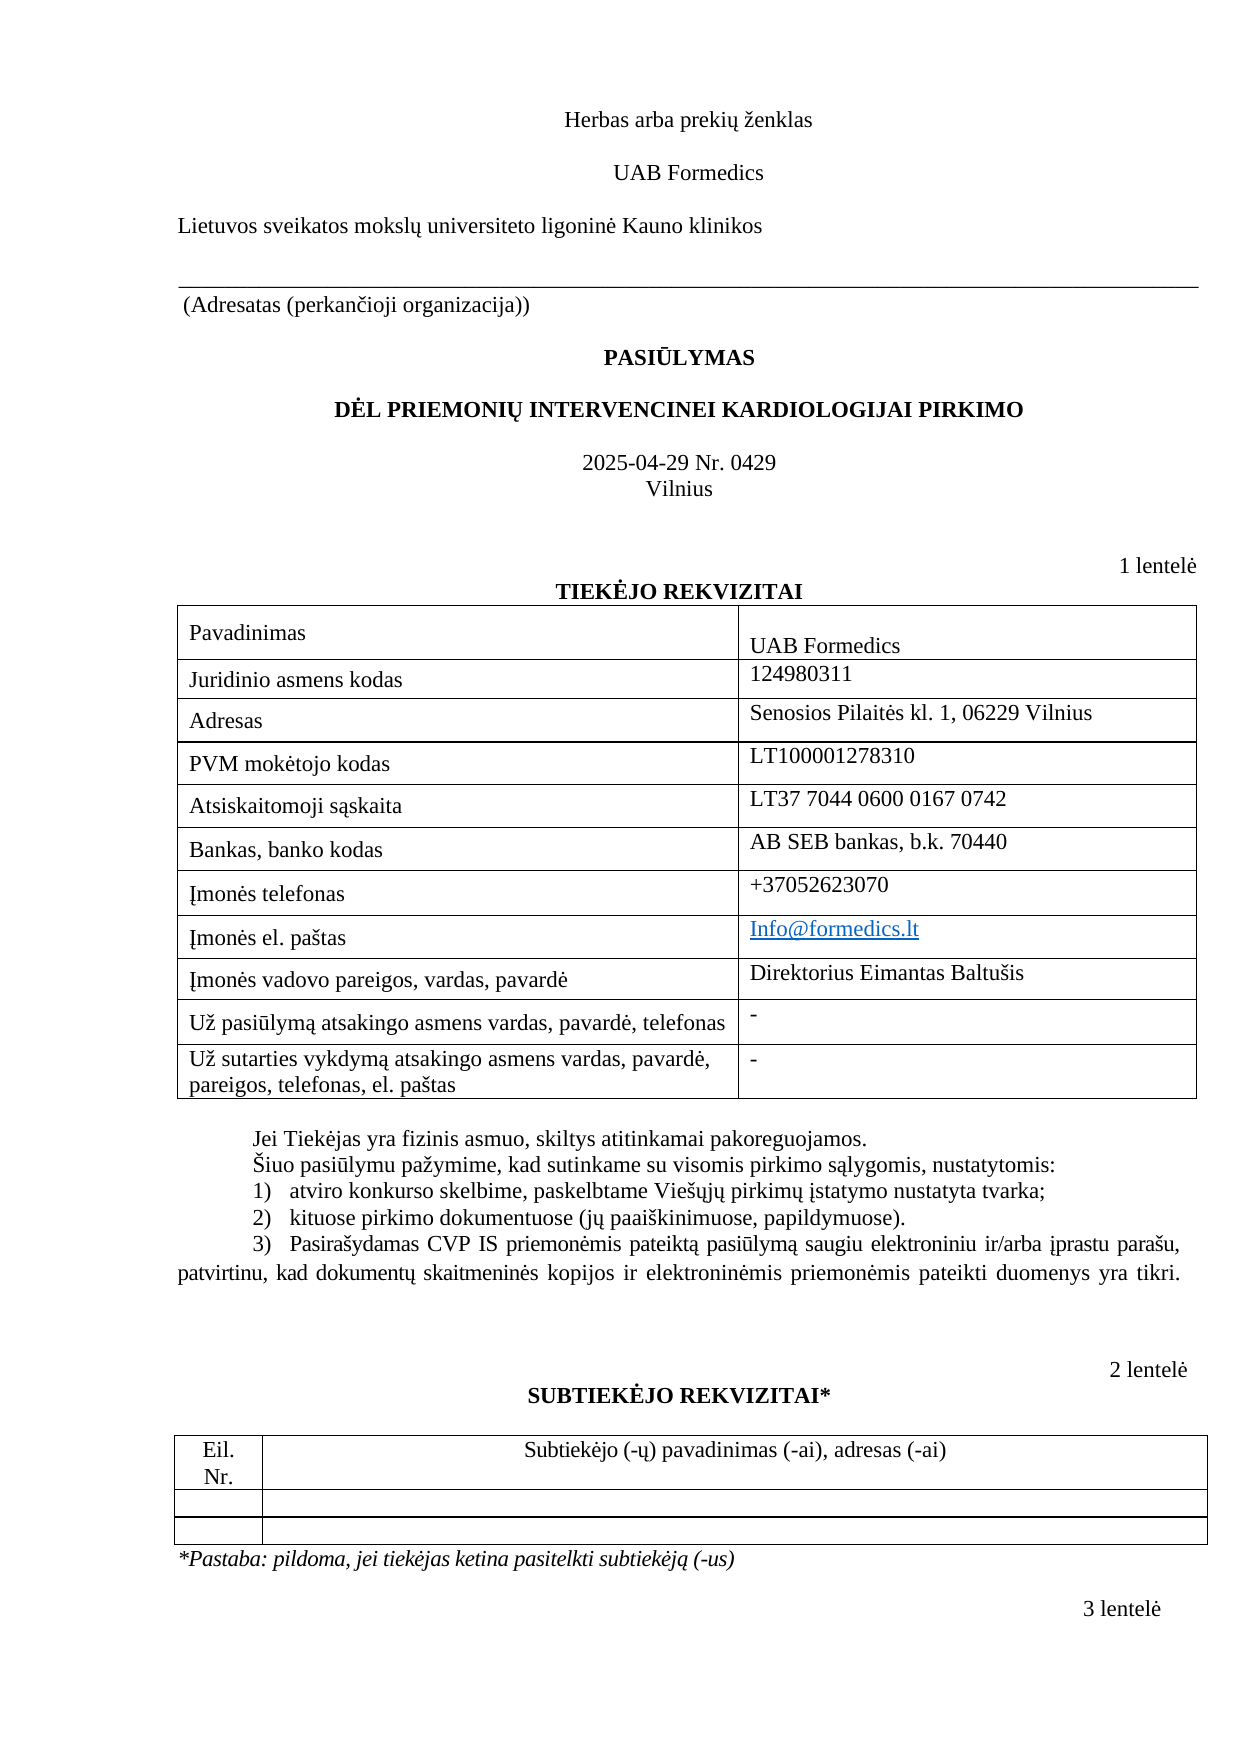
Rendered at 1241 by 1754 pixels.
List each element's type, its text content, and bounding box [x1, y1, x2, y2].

text Herbas arba prekių ženklas [177, 106, 1200, 133]
table_header UAB Formedics [739, 606, 1196, 658]
list Pasirašydamas CVP IS priemonėmis pateiktą pasiūlymą saugiu elektroniniu ir/arba įprastu parašu, patvirtinu, kad dokumentų skaitmeninės kopijos ir elektroninėmis priemonėmis pateikti duomenys yra tikri. [177, 1230, 1181, 1313]
text *Pastaba: pildoma, jei tiekėjas ketina pasitelkti subtiekėją (-us) [177, 1545, 1181, 1571]
table_cell Info@formedics.lt [739, 916, 1196, 958]
text SUBTIEKĖJO REKVIZITAI* [177, 1383, 1181, 1409]
text Vilnius [177, 475, 1181, 502]
list kituose pirkimo dokumentuose (jų paaiškinimuose, papildymuose). [177, 1204, 1181, 1230]
table_header Subtiekėjo (-ų) pavadinimas (-ai), adresas (-ai) [263, 1436, 1207, 1489]
text DĖL PRIEMONIŲ INTERVENCINEI KARDIOLOGIJAI PIRKIMO [177, 396, 1181, 423]
table_cell [263, 1490, 1207, 1516]
table_cell Adresas [178, 699, 738, 741]
table_header Eil. Nr. [175, 1436, 262, 1489]
table_cell [263, 1518, 1207, 1544]
text 3 lentelė [1002, 1595, 1181, 1622]
table_cell - [739, 1045, 1196, 1097]
table_cell Juridinio asmens kodas [178, 660, 738, 698]
table_cell Direktorius Eimantas Baltušis [739, 959, 1196, 999]
text Jei Tiekėjas yra fizinis asmuo, skiltys atitinkamai pakoreguojamos. [177, 1125, 1181, 1151]
text 2025-04-29 Nr. 0429 [177, 449, 1181, 475]
text Šiuo pasiūlymu pažymime, kad sutinkame su visomis pirkimo sąlygomis, nustatytomis: [177, 1151, 1181, 1177]
table_cell LT100001278310 [739, 743, 1196, 784]
table_cell LT37 7044 0600 0167 0742 [739, 785, 1196, 827]
table_cell Įmonės telefonas [178, 871, 738, 914]
table_cell Senosios Pilaitės kl. 1, 06229 Vilnius [739, 699, 1196, 741]
table_cell Už sutarties vykdymą atsakingo asmens vardas, pavardė, pareigos, telefonas, el. paštas [178, 1045, 738, 1097]
text PASIŪLYMAS [177, 343, 1181, 370]
table_cell - [739, 1000, 1196, 1044]
text (Adresatas (perkančioji organizacija)) [177, 291, 1181, 317]
text TIEKĖJO REKVIZITAI [177, 578, 1181, 605]
table_header Pavadinimas [178, 606, 738, 658]
text 2 lentelė [177, 1332, 1197, 1383]
table_cell +37052623070 [739, 871, 1196, 914]
table_cell [175, 1518, 262, 1544]
table_cell Už pasiūlymą atsakingo asmens vardas, pavardė, telefonas [178, 1000, 738, 1044]
table_cell Bankas, banko kodas [178, 828, 738, 870]
text Lietuvos sveikatos mokslų universiteto ligoninė Kauno klinikos [177, 212, 1200, 238]
table_cell PVM mokėtojo kodas [178, 743, 738, 784]
table_cell 124980311 [739, 660, 1196, 698]
table_cell Įmonės el. paštas [178, 916, 738, 958]
table_cell Atsiskaitomoji sąskaita [178, 785, 738, 827]
text _________________________________________________________________________________________ [177, 264, 1200, 291]
text 1 lentelė [177, 528, 1197, 578]
table_cell Įmonės vadovo pareigos, vardas, pavardė [178, 959, 738, 999]
table_cell AB SEB bankas, b.k. 70440 [739, 828, 1196, 870]
list atviro konkurso skelbime, paskelbtame Viešųjų pirkimų įstatymo nustatyta tvarka; [177, 1177, 1181, 1204]
text UAB Formedics [177, 159, 1200, 185]
table_cell [175, 1490, 262, 1516]
